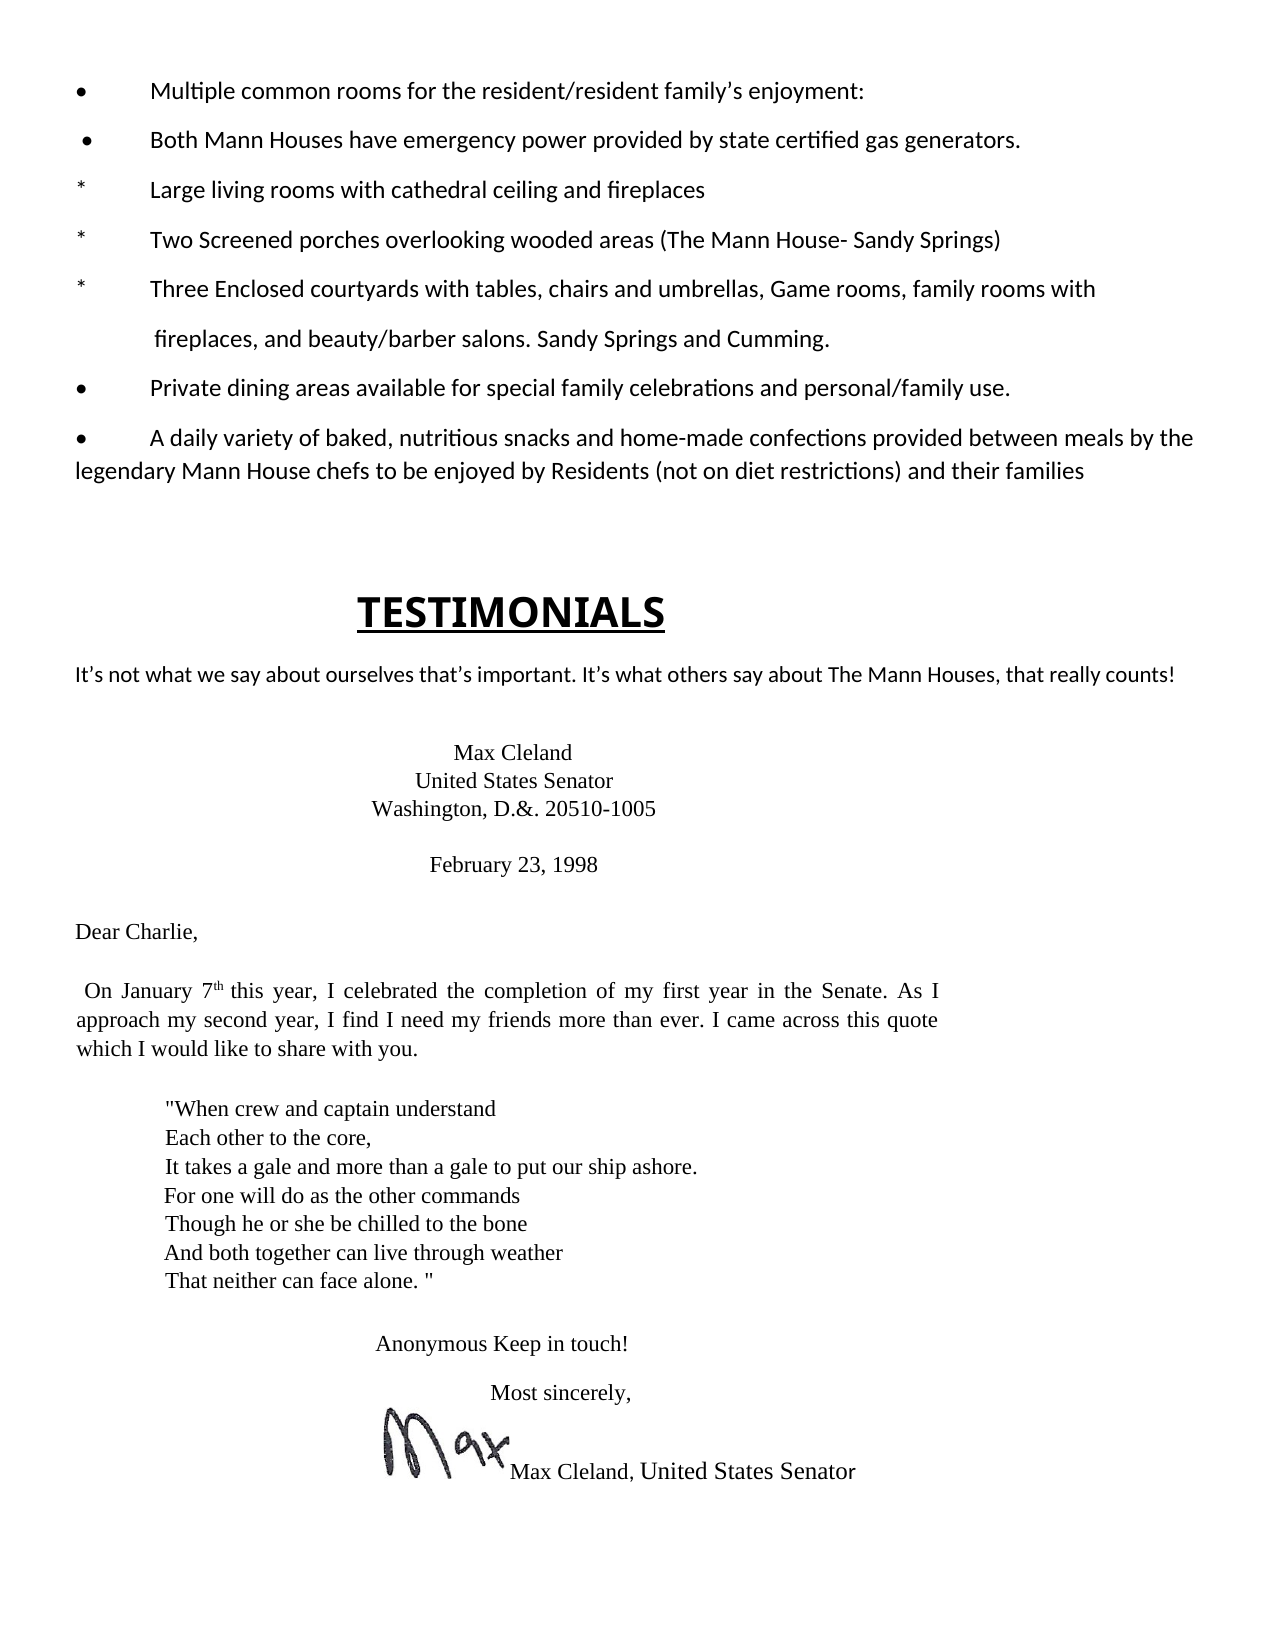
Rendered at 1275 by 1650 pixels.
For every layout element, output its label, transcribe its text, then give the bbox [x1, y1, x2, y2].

text Though he or she be chilled to the bone [165, 1210, 940, 1236]
text On January 7th this year, I celebrated the completion of my first year in the Senate. As I approach my second year, I find I need my friends more than ever. I came across this quote which I would like to share with you. [75, 978, 940, 1062]
text * Two Screened porches overlooking wooded areas (The Mann House- Sandy Springs) [75, 224, 1200, 254]
text Dear Charlie, [75, 918, 940, 945]
text Anonymous Keep in touch! [165, 1330, 743, 1357]
text That neither can face alone. " [165, 1267, 940, 1294]
text • Multiple common rooms for the resident/resident family’s enjoyment: [75, 75, 1200, 106]
text Each other to the core, [165, 1124, 940, 1150]
text February 23, 1998 [75, 851, 952, 878]
text • A daily variety of baked, nutritious snacks and home-made confections provided between meals by the legendary Mann House chefs to be enjoyed by Residents (not on diet restrictions) and their families [75, 422, 1200, 486]
text • Both Mann Houses have emergency power provided by state certified gas generators. [75, 124, 1200, 155]
text Max Cleland, United States Senator [383, 1408, 1200, 1485]
text It takes a gale and more than a gale to put our ship ashore. [165, 1153, 772, 1179]
text • Private dining areas available for special family celebrations and personal/family use. [75, 372, 1200, 403]
text * Three Enclosed courtyards with tables, chairs and umbrellas, Game rooms, family rooms with [75, 273, 1200, 304]
text * Large living rooms with cathedral ceiling and fireplaces [75, 174, 1200, 205]
text TESTIMONIALS [75, 582, 1200, 639]
text United States Senator [75, 767, 953, 793]
text Max Cleland [75, 738, 951, 765]
text Most sincerely, [75, 1379, 1047, 1405]
text And both together can live through weather [163, 1239, 1200, 1265]
text fireplaces, and beauty/barber salons. Sandy Springs and Cumming. [75, 323, 1200, 353]
text Washington, D.&. 20510-1005 [75, 795, 952, 822]
text For one will do as the other commands [163, 1182, 1200, 1208]
text "When crew and captain understand [165, 1095, 940, 1121]
picture [383, 1407, 510, 1479]
text It’s not what we say about ourselves that’s important. It’s what others say about The Mann Houses, that really counts! [75, 660, 1200, 688]
